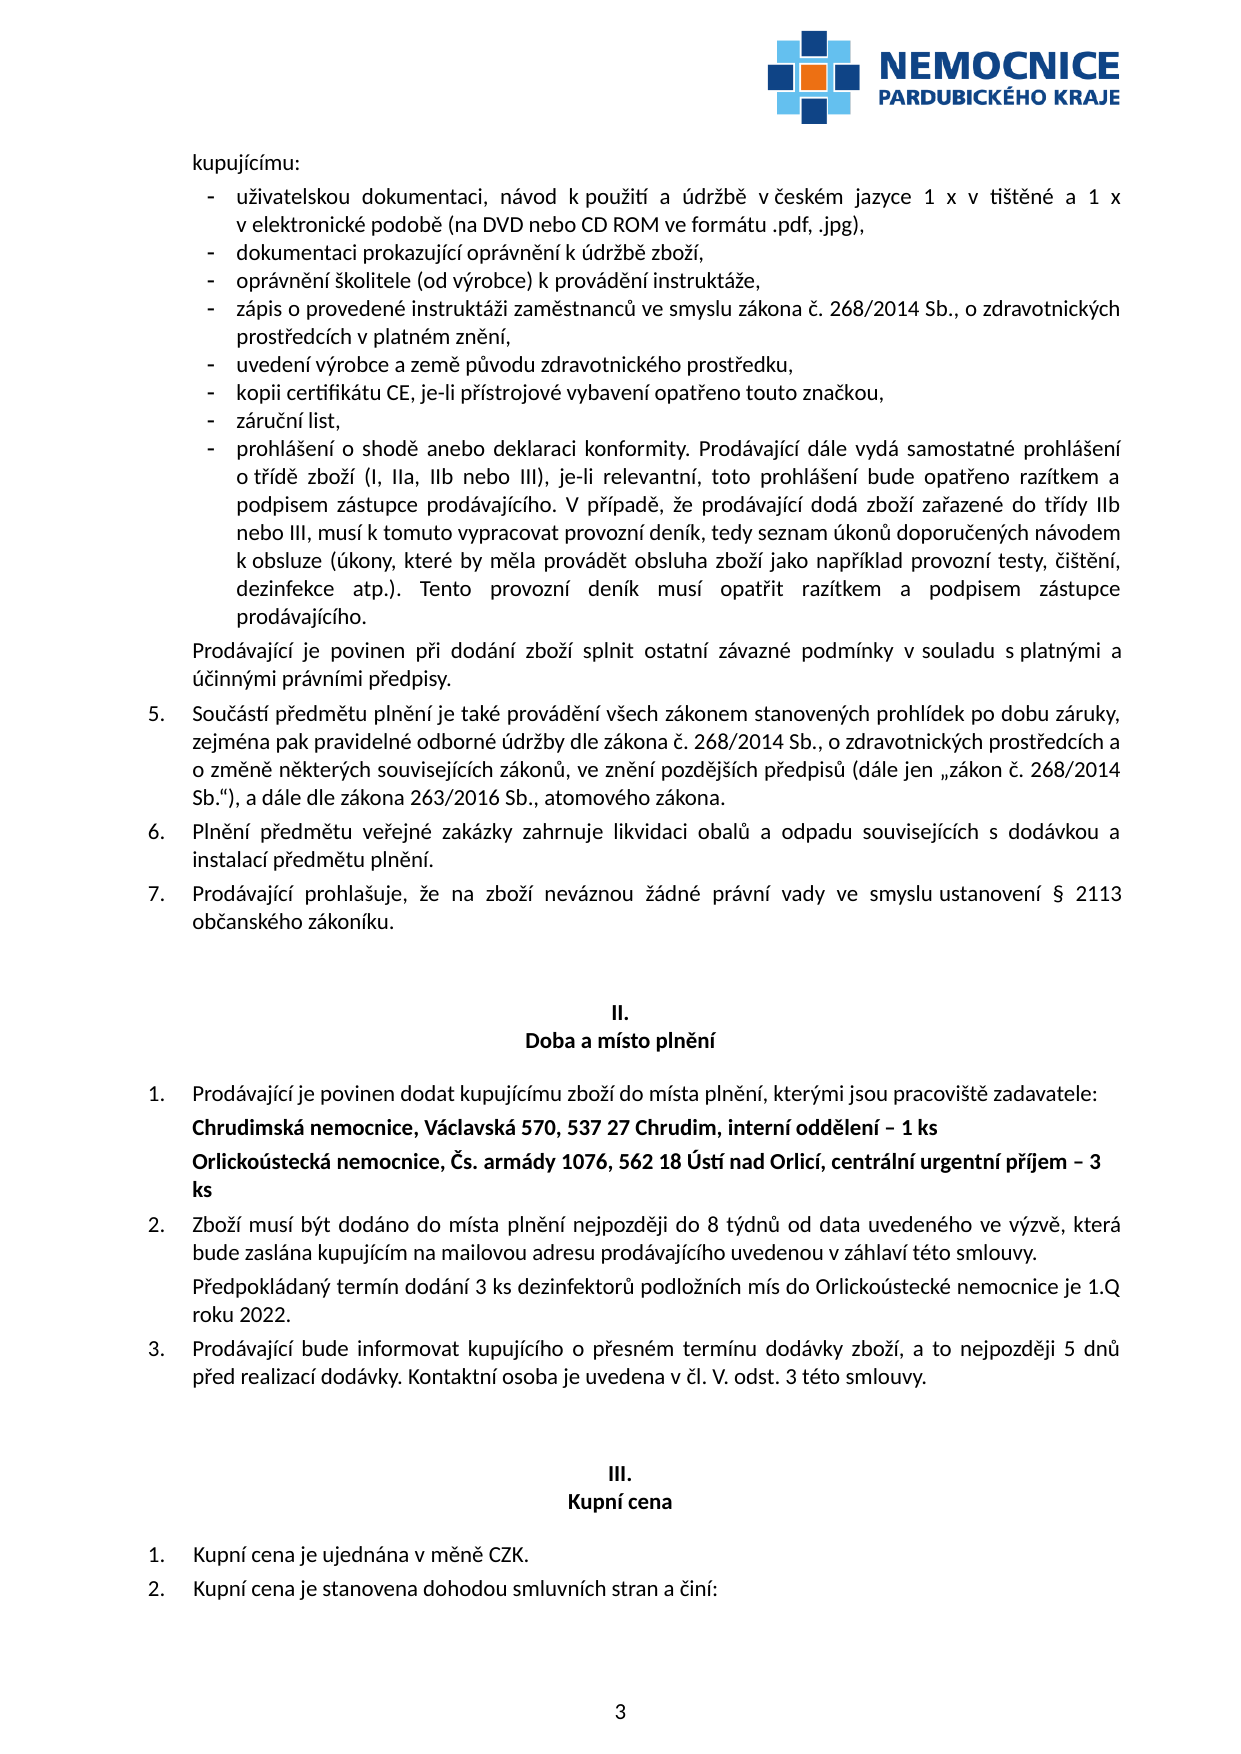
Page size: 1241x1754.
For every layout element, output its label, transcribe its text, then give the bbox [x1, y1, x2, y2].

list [148, 148, 1122, 176]
list Součástí předmětu plnění je také provádění všech zákonem stanovených prohlídek po dobu záruky, zejména pak pravidelné odborné údržby dle zákona č. 268/2014 Sb., o zdravotnických prostředcích a o změně některých souvisejících zákonů, ve znění pozdějších předpisů (dále jen „zákon č. 268/2014 Sb.“), a dále dle zákona 263/2016 Sb., atomového zákona. [148, 699, 1122, 811]
list Prodávající je povinen dodat kupujícímu zboží do místa plnění, kterými jsou pracoviště zadavatele: [148, 1079, 1122, 1107]
list kopii certifikátu CE, je-li přístrojové vybavení opatřeno touto značkou, [207, 378, 1122, 406]
text Kupní cena [118, 1487, 1122, 1515]
list Prodávající bude informovat kupujícího o přesném termínu dodávky zboží, a to nejpozději 5 dnů před realizací dodávky. Kontaktní osoba je uvedena v čl. V. odst. 3 této smlouvy. [148, 1334, 1122, 1390]
list uživatelskou dokumentaci, návod k použití a údržbě v českém jazyce 1 x v tištěné a 1 x v elektronické podobě (na DVD nebo CD ROM ve formátu .pdf, .jpg), [207, 182, 1122, 238]
list Plnění předmětu veřejné zakázky zahrnuje likvidaci obalů a odpadu souvisejících s dodávkou a instalací předmětu plnění. [148, 817, 1122, 873]
list Zboží musí být dodáno do místa plnění nejpozději do 8 týdnů od data uvedeného ve výzvě, která bude zaslána kupujícím na mailovou adresu prodávajícího uvedenou v záhlaví této smlouvy. [148, 1210, 1122, 1266]
list Kupní cena je stanovena dohodou smluvních stran a činí: [148, 1574, 1122, 1602]
text III. [118, 1459, 1122, 1487]
list Kupní cena je ujednána v měně CZK. [148, 1540, 1122, 1568]
list zápis o provedené instruktáži zaměstnanců ve smyslu zákona č. 268/2014 Sb., o zdravotnických prostředcích v platném znění, [207, 294, 1122, 350]
list dokumentaci prokazující oprávnění k údržbě zboží, [207, 238, 1122, 266]
text Doba a místo plnění [118, 1026, 1122, 1054]
list Prodávající prohlašuje, že na zboží neváznou žádné právní vady ve smyslu ustanovení § 2113 občanského zákoníku. [148, 879, 1122, 936]
text Prodávající je povinen při dodání zboží splnit ostatní závazné podmínky v souladu s platnými a účinnými právními předpisy. [192, 637, 1122, 693]
list oprávnění školitele (od výrobce) k provádění instruktáže, [207, 266, 1122, 294]
list uvedení výrobce a země původu zdravotnického prostředku, [207, 350, 1122, 378]
list záruční list, [207, 406, 1122, 434]
text Předpokládaný termín dodání 3 ks dezinfektorů podložních mís do Orlickoústecké nemocnice je 1.Q roku 2022. [192, 1272, 1122, 1328]
picture [766, 29, 1120, 125]
text Orlickoústecká nemocnice, Čs. armády 1076, 562 18 Ústí nad Orlicí, centrální urgentní příjem – 3 ks [192, 1147, 1122, 1203]
list prohlášení o shodě anebo deklaraci konformity. Prodávající dále vydá samostatné prohlášení o třídě zboží (I, IIa, IIb nebo III), je-li relevantní, toto prohlášení bude opatřeno razítkem a podpisem zástupce prodávajícího. V případě, že prodávající dodá zboží zařazené do třídy IIb nebo III, musí k tomuto vypracovat provozní deník, tedy seznam úkonů doporučených návodem k obsluze (úkony, které by měla provádět obsluha zboží jako například provozní testy, čištění, dezinfekce atp.). Tento provozní deník musí opatřit razítkem a podpisem zástupce prodávajícího. [207, 434, 1122, 630]
text II. [118, 998, 1122, 1026]
text Chrudimská nemocnice, Václavská 570, 537 27 Chrudim, interní oddělení – 1 ks [118, 1113, 1122, 1141]
